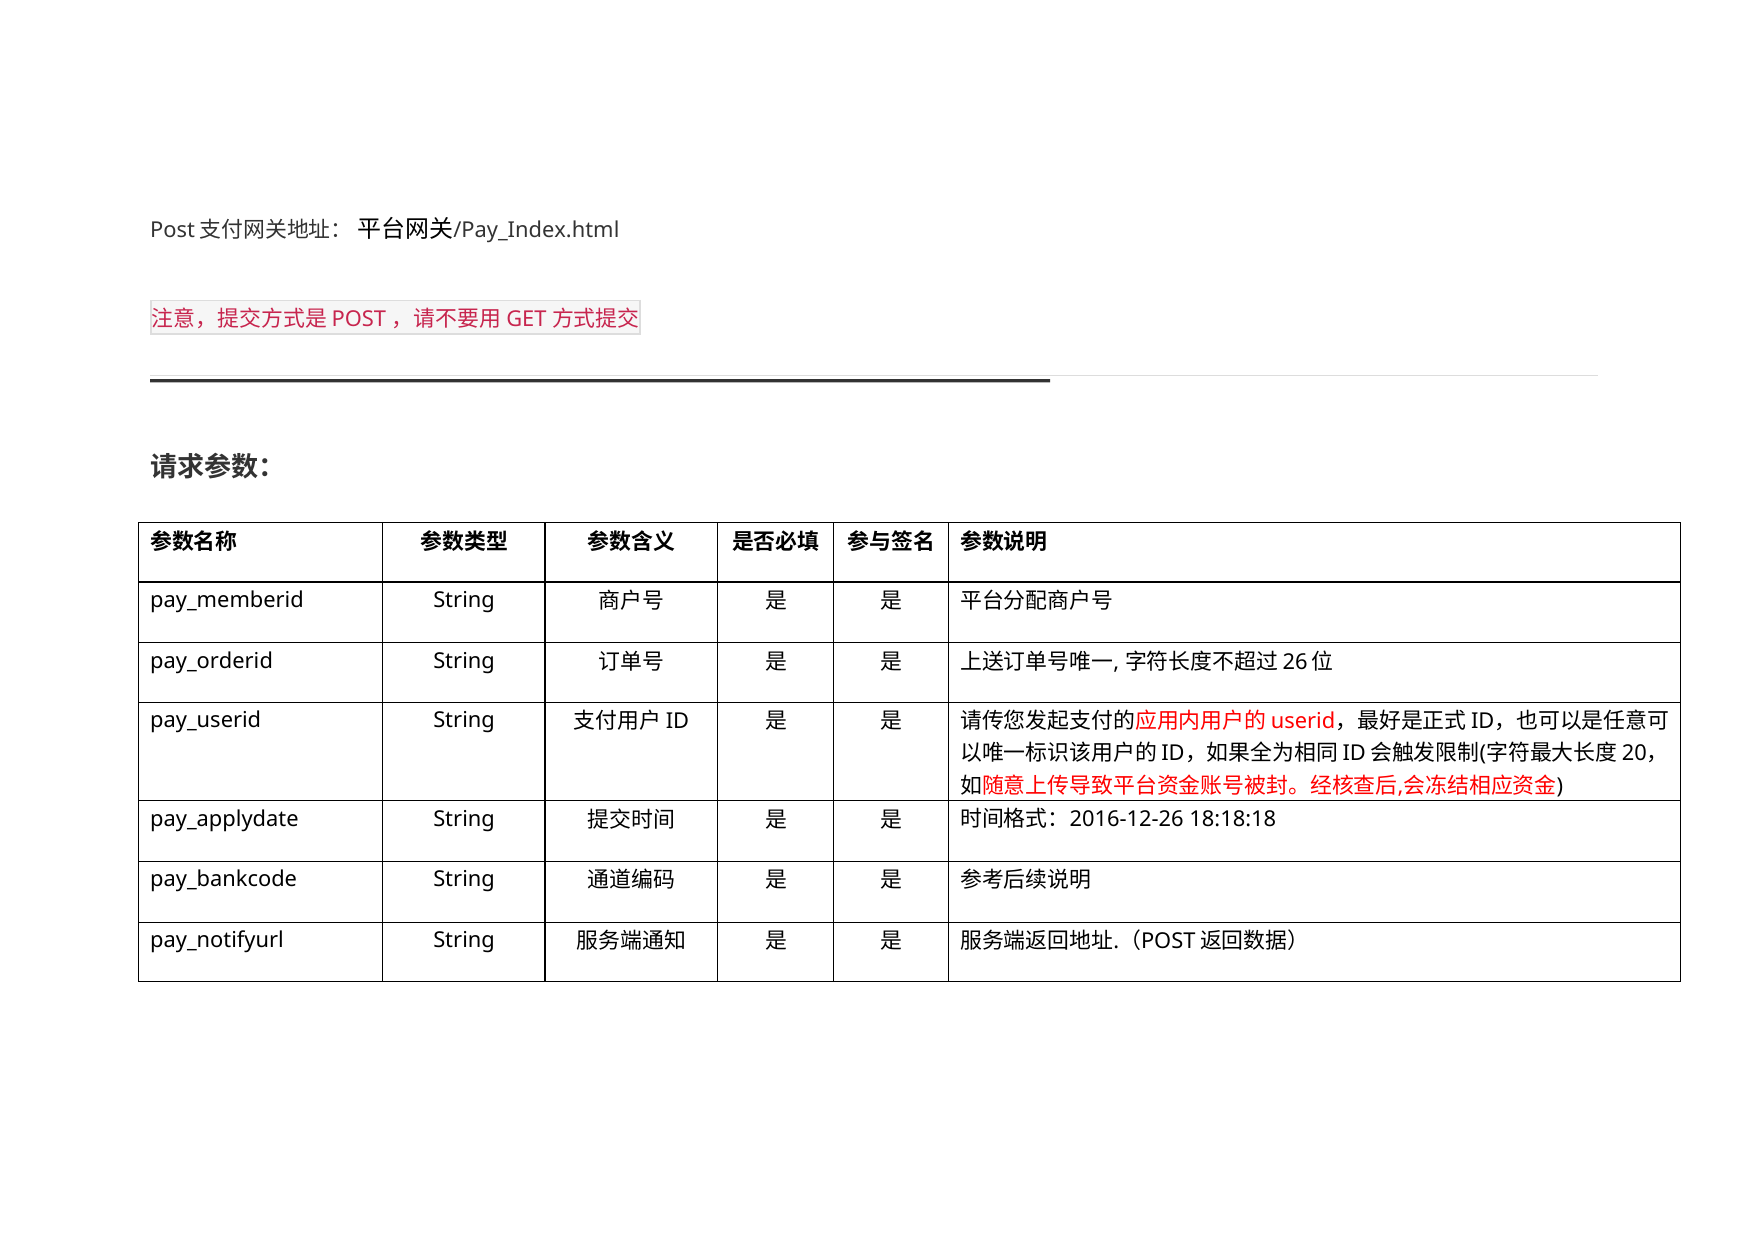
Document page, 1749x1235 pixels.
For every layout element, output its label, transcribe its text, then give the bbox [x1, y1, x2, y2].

table_cell String [383, 703, 544, 800]
table_header 参与签名 [834, 523, 948, 581]
table_cell 是 [834, 862, 948, 922]
table_cell 是 [834, 801, 948, 861]
subtitle 请求参数： [150, 432, 1598, 497]
table_cell 通道编码 [546, 862, 717, 922]
table_header 参数名称 [139, 523, 382, 581]
table_cell 是 [718, 923, 833, 981]
table_cell String [383, 643, 544, 702]
table_cell String [383, 923, 544, 981]
table_cell pay_bankcode [139, 862, 382, 922]
table_cell 是 [718, 643, 833, 702]
table_cell 是 [718, 862, 833, 922]
table_cell String [383, 801, 544, 861]
table_cell String [383, 862, 544, 922]
table_header 是否必填 [718, 523, 833, 581]
table_cell pay_memberid [139, 583, 382, 642]
table_cell pay_notifyurl [139, 923, 382, 981]
text Post支付网关地址： 平台网关/Pay_Index.html [150, 195, 1598, 260]
table_header 参数类型 [383, 523, 544, 581]
text 注意，提交方式是 POST ，请不要用 GET 方式提交 [150, 285, 1598, 350]
table_cell String [383, 583, 544, 642]
table_cell 支付用户ID [546, 703, 717, 800]
table_cell 是 [718, 801, 833, 861]
table_cell 时间格式：2016-12-26 18:18:18 [949, 801, 1680, 861]
table_header 参数说明 [949, 523, 1680, 581]
table_cell pay_userid [139, 703, 382, 800]
table_cell 平台分配商户号 [949, 583, 1680, 642]
table_header 参数含义 [546, 523, 717, 581]
table_cell 订单号 [546, 643, 717, 702]
table_cell 商户号 [546, 583, 717, 642]
table_cell 是 [834, 923, 948, 981]
table_cell 请传您发起支付的应用内用户的userid，最好是正式ID，也可以是任意可以唯一标识该用户的ID，如果全为相同ID会触发限制(字符最大长度20，如随意上传导致平台资金账号被封。经核查后,会冻结相应资金) [949, 703, 1680, 800]
table_cell 是 [718, 703, 833, 800]
table_cell 参考后续说明 [949, 862, 1680, 922]
table_cell 服务端通知 [546, 923, 717, 981]
table_cell 上送订单号唯一, 字符长度不超过26位 [949, 643, 1680, 702]
table_cell 是 [718, 583, 833, 642]
table_cell pay_applydate [139, 801, 382, 861]
table_cell 是 [834, 583, 948, 642]
table_cell 提交时间 [546, 801, 717, 861]
table_cell pay_orderid [139, 643, 382, 702]
table_cell 是 [834, 643, 948, 702]
table_cell 服务端返回地址.（POST返回数据） [949, 923, 1680, 981]
table_cell 是 [834, 703, 948, 800]
